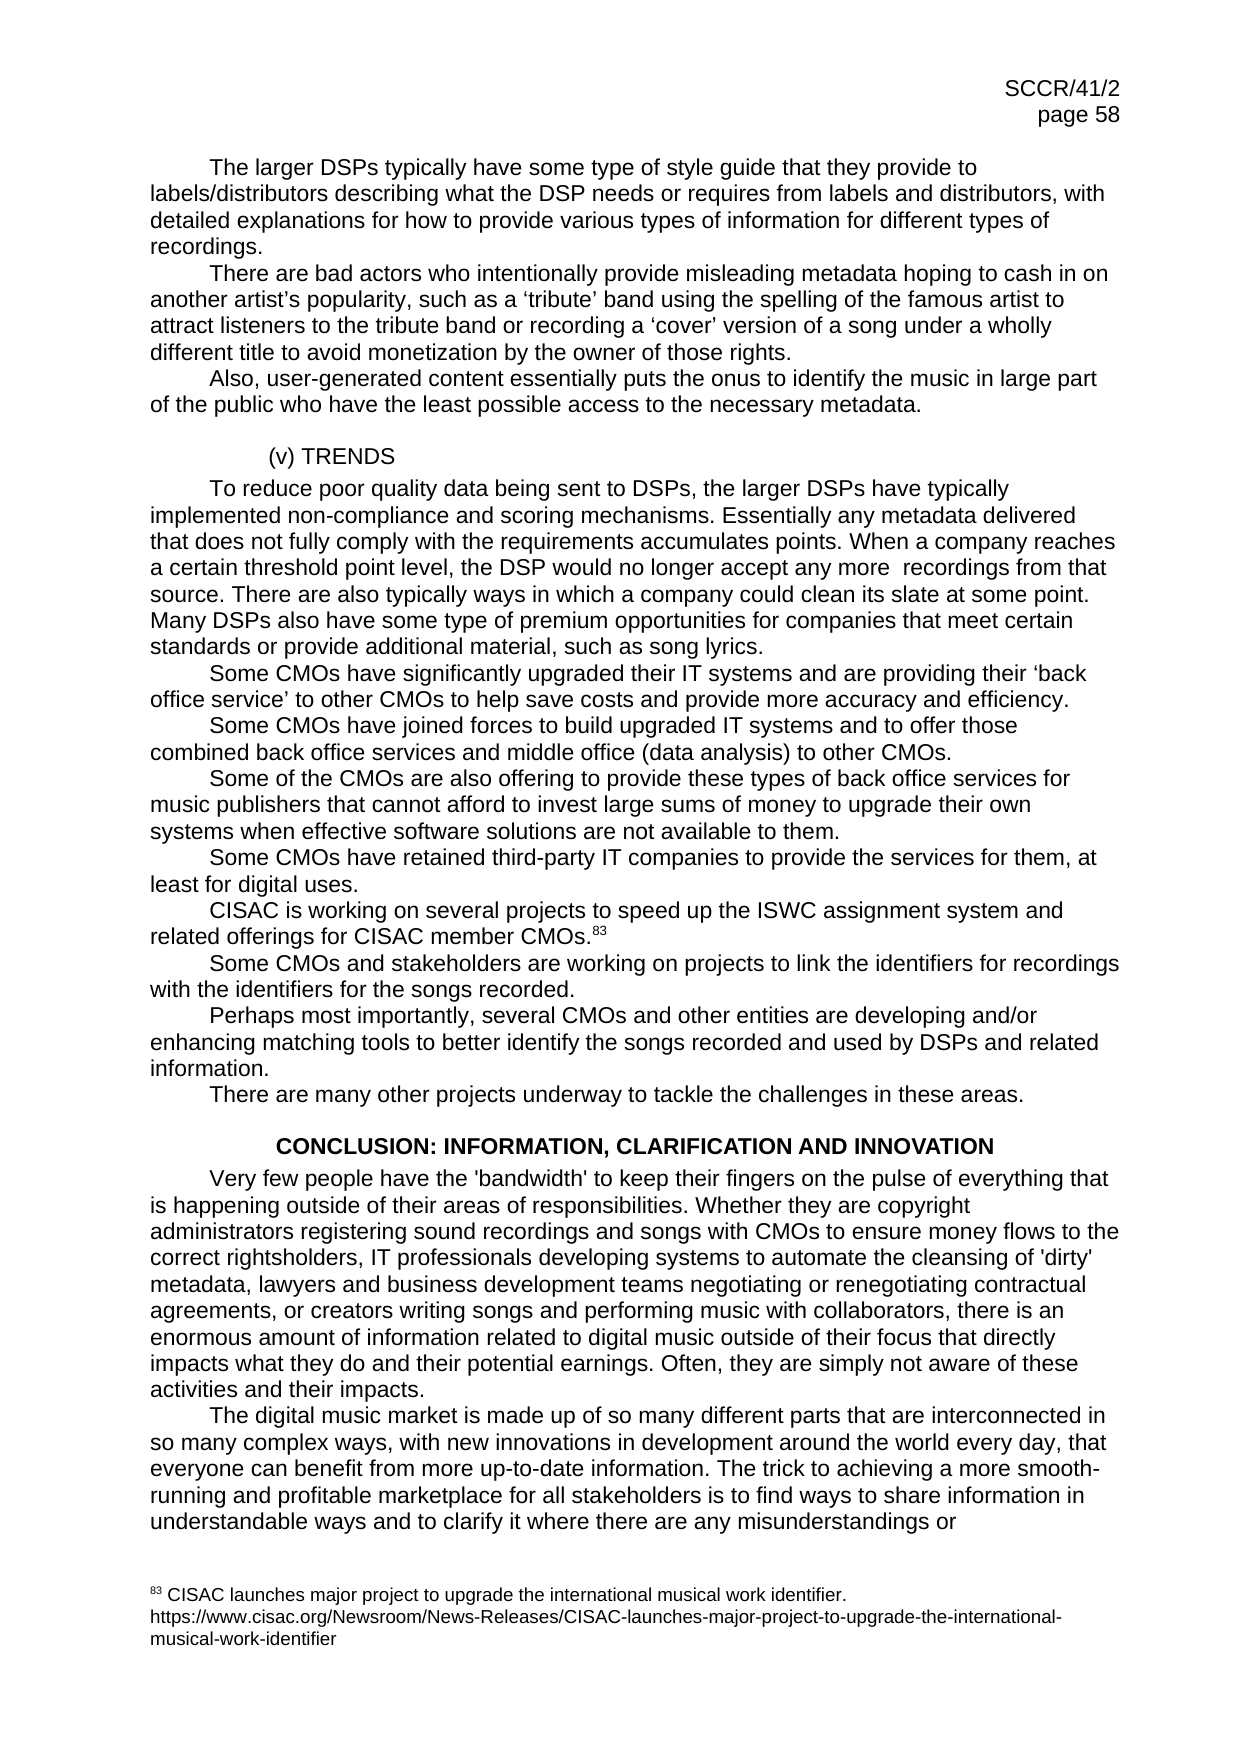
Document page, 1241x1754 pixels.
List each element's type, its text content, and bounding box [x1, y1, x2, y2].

text Some CMOs and stakeholders are working on projects to link the identifiers for recordings with the identifiers for the songs recorded. [150, 949, 1120, 1002]
text Some CMOs have joined forces to build upgraded IT systems and to offer those combined back office services and middle office (data analysis) to other CMOs. [150, 712, 1120, 765]
text Some CMOs have retained third-party IT companies to provide the services for them, at least for digital uses. [150, 844, 1120, 897]
text To reduce poor quality data being sent to DSPs, the larger DSPs have typically implemented non-compliance and scoring mechanisms. Essentially any metadata delivered that does not fully comply with the requirements accumulates points. When a company reaches a certain threshold point level, the DSP would no longer accept any more recordings from that source. There are also typically ways in which a company could clean its slate at some point. Many DSPs also have some type of premium opportunities for companies that meet certain standards or provide additional material, such as song lyrics. [150, 475, 1120, 660]
subtitle CONCLUSION: INFORMATION, CLARIFICATION AND INNOVATION [150, 1133, 1120, 1159]
text The larger DSPs typically have some type of style guide that they provide to labels/distributors describing what the DSP needs or requires from labels and distributors, with detailed explanations for how to provide various types of information for different types of recordings. [150, 154, 1120, 259]
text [150, 1402, 1120, 1534]
subtitle (v) TRENDS [150, 443, 1120, 469]
text Also, user-generated content essentially puts the onus to identify the music in large part of the public who have the least possible access to the necessary metadata. [150, 365, 1120, 418]
text There are bad actors who intentionally provide misleading metadata hoping to cash in on another artist’s popularity, such as a ‘tribute’ band using the spelling of the famous artist to attract listeners to the tribute band or recording a ‘cover’ version of a song under a wholly different title to avoid monetization by the owner of those rights. [150, 259, 1120, 365]
text Very few people have the 'bandwidth' to keep their fingers on the pulse of everything that is happening outside of their areas of responsibilities. Whether they are copyright administrators registering sound recordings and songs with CMOs to ensure money flows to the correct rightsholders, IT professionals developing systems to automate the cleansing of 'dirty' metadata, lawyers and business development teams negotiating or renegotiating contractual agreements, or creators writing songs and performing music with collaborators, there is an enormous amount of information related to digital music outside of their focus that directly impacts what they do and their potential earnings. Often, they are simply not aware of these activities and their impacts. [150, 1165, 1120, 1402]
text Perhaps most importantly, several CMOs and other entities are developing and/or enhancing matching tools to better identify the songs recorded and used by DSPs and related information. [150, 1002, 1120, 1081]
text Some of the CMOs are also offering to provide these types of back office services for music publishers that cannot afford to invest large sums of money to upgrade their own systems when effective software solutions are not available to them. [150, 765, 1120, 844]
text Some CMOs have significantly upgraded their IT systems and are providing their ‘back office service’ to other CMOs to help save costs and provide more accuracy and efficiency. [150, 660, 1120, 712]
text CISAC is working on several projects to speed up the ISWC assignment system and related offerings for CISAC member CMOs. [150, 897, 1120, 949]
text There are many other projects underway to tackle the challenges in these areas. [150, 1081, 1120, 1108]
